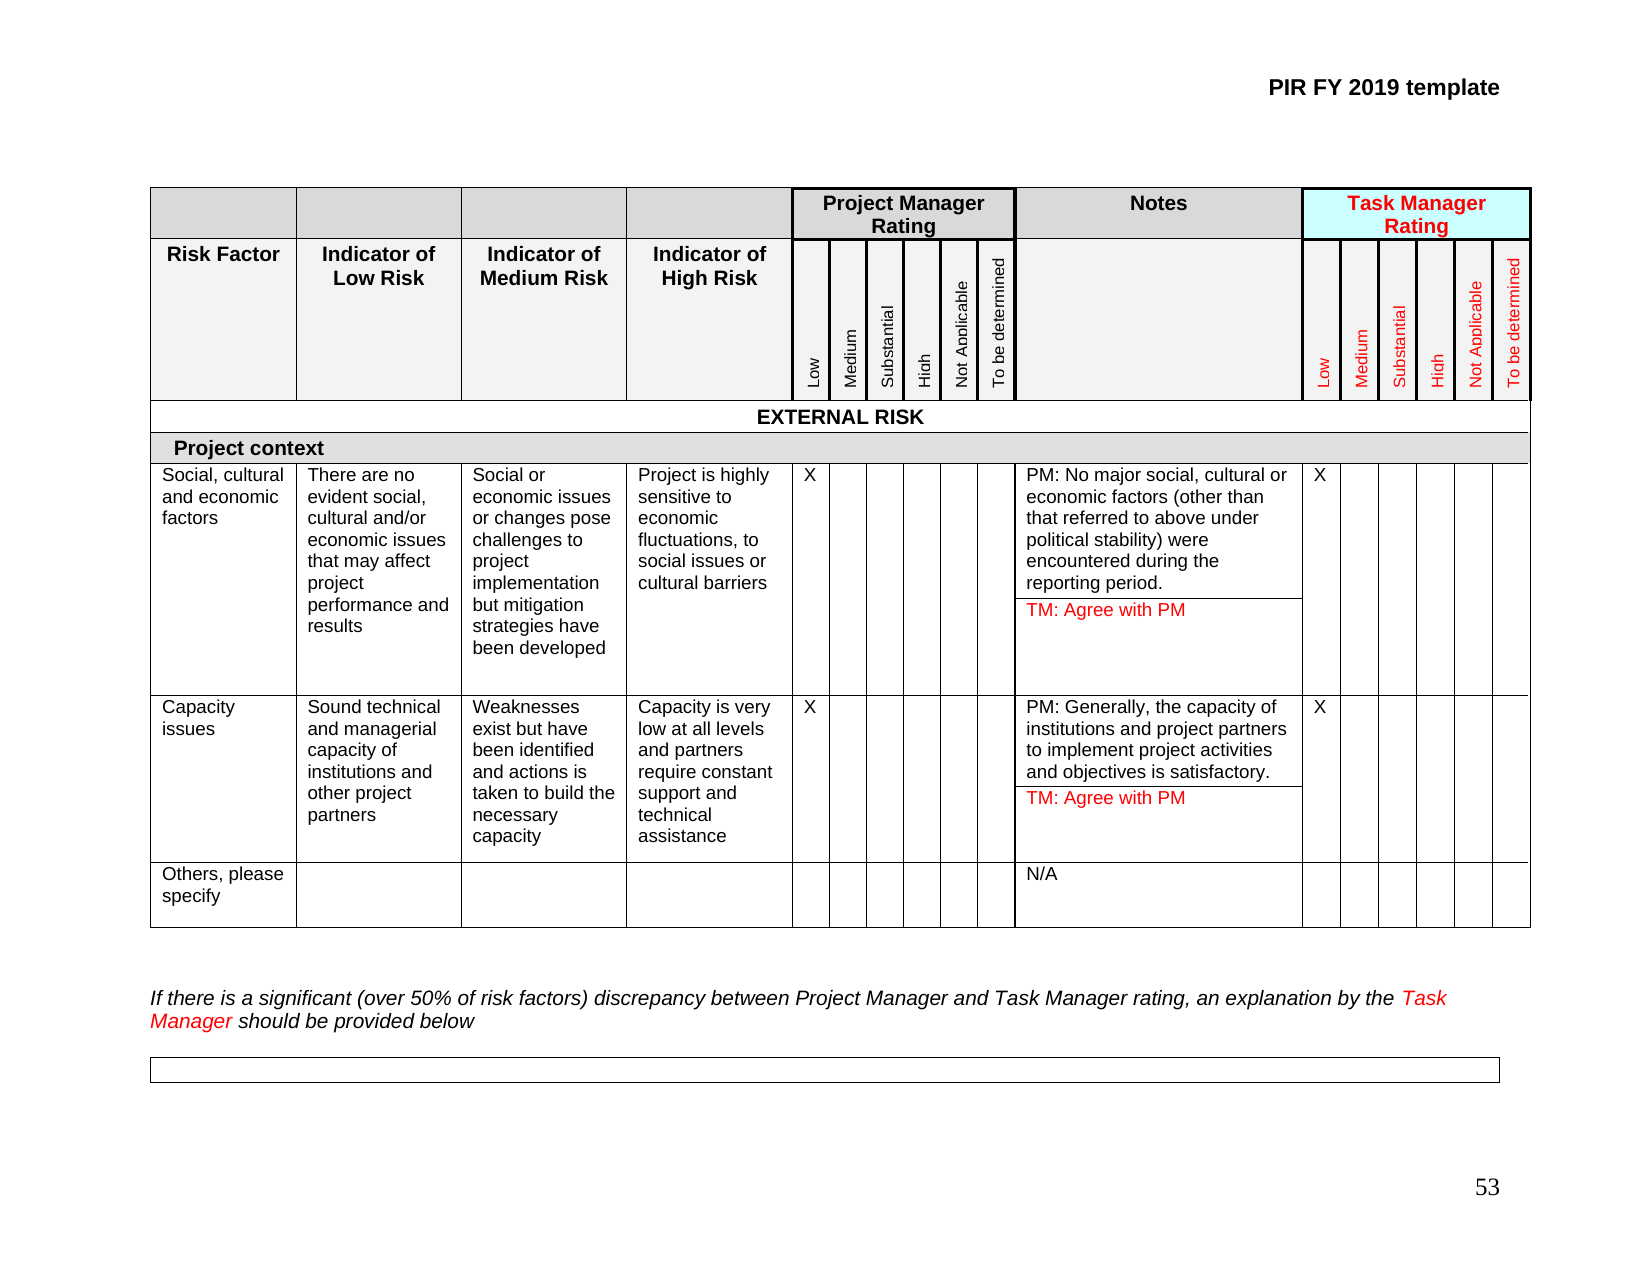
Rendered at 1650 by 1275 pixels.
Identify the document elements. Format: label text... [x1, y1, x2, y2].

table_cell [904, 863, 940, 927]
table_cell [1493, 862, 1530, 927]
table_cell N/A [1016, 863, 1302, 927]
table_cell X [793, 464, 829, 695]
table_cell [867, 696, 903, 862]
table_cell [793, 863, 829, 927]
table_header [151, 1058, 1499, 1082]
table_cell [1493, 463, 1530, 695]
table_cell [1417, 464, 1454, 695]
table_cell Project is highly sensitive to economic fluctuations, to social issues or cultural barriers [627, 464, 792, 695]
table_cell Indicator of High Risk [627, 239, 791, 400]
table_cell [1455, 696, 1492, 862]
table_cell EXTERNAL RISK [151, 400, 1530, 432]
table_cell [1379, 863, 1416, 927]
table_cell [1341, 863, 1378, 927]
table_cell [830, 863, 866, 927]
table_cell PM: Generally, the capacity of institutions and project partners to implement project activities and objectives is satisfactory. [1016, 696, 1302, 786]
table_header Notes [1017, 188, 1301, 238]
table_cell [1417, 863, 1454, 927]
table_cell [830, 464, 866, 695]
table_cell [1379, 696, 1416, 862]
table_cell Capacity issues [151, 696, 296, 862]
table_cell Low [794, 241, 828, 400]
table_header [462, 188, 626, 238]
table_cell X [1303, 696, 1340, 862]
table_cell Weaknesses exist but have been identified and actions is taken to build the necessary capacity [462, 696, 626, 862]
table_cell To be determined [979, 241, 1013, 400]
table_cell [1341, 696, 1378, 862]
table_cell Sound technical and managerial capacity of institutions and other project partners [297, 696, 461, 862]
table_cell [1455, 464, 1492, 695]
table_cell Indicator of Medium Risk [462, 239, 626, 400]
table_cell [941, 863, 977, 927]
table_cell [462, 863, 626, 927]
table_cell PM: No major social, cultural or economic factors (other than that referred to above under political stability) were encountered during the reporting period. [1016, 464, 1302, 597]
table_cell X [1303, 464, 1340, 695]
table_cell [1493, 695, 1530, 862]
table_cell There are no evident social, cultural and/or economic issues that may affect project performance and results [297, 464, 461, 695]
table_cell Risk Factor [151, 239, 296, 400]
table_cell Others, please specify [151, 863, 296, 927]
table_header Project Manager Rating [794, 190, 1013, 238]
table_cell [978, 863, 1014, 927]
table_header [627, 188, 791, 238]
table_cell [867, 863, 903, 927]
table_cell [1455, 863, 1492, 927]
table_cell Social or economic issues or changes pose challenges to project implementation but mitigation strategies have been developed [462, 464, 626, 695]
table_header [297, 188, 461, 238]
table_cell [1341, 464, 1378, 695]
table_cell Medium [831, 241, 865, 400]
table_cell TM: Agree with PM [1016, 599, 1302, 695]
table_cell [978, 696, 1014, 862]
table_cell [904, 696, 940, 862]
table_cell Capacity is very low at all levels and partners require constant support and technical assistance [627, 696, 792, 862]
table_cell Substantial [1380, 241, 1415, 400]
table_cell [941, 464, 977, 695]
table_cell High [1418, 241, 1453, 400]
table_cell [978, 464, 1014, 695]
table_cell Medium [1342, 241, 1377, 400]
table_cell [1379, 464, 1416, 695]
table_cell Social, cultural and economic factors [151, 464, 296, 695]
table_cell High [905, 241, 939, 400]
table_cell Not Applicable [942, 241, 976, 400]
table_cell [1017, 239, 1301, 400]
table_cell [1417, 696, 1454, 862]
table_cell [297, 863, 461, 927]
table_cell Substantial [868, 241, 902, 400]
table_header [151, 188, 296, 238]
table_cell To be determined [1494, 241, 1529, 400]
table_cell TM: Agree with PM [1016, 787, 1302, 862]
table_cell [941, 696, 977, 862]
table_cell Not Applicable [1456, 241, 1491, 400]
table_cell [904, 464, 940, 695]
table_cell [627, 863, 792, 927]
table_cell X [793, 696, 829, 862]
table_cell [1303, 863, 1340, 927]
table_header Task Manager Rating [1304, 190, 1529, 238]
table_cell [867, 464, 903, 695]
table_cell Project context [151, 432, 1530, 463]
table_cell Indicator of Low Risk [297, 239, 461, 400]
table_cell [830, 696, 866, 862]
table_cell Low [1304, 241, 1339, 400]
text If there is a significant (over 50% of risk factors) discrepancy between Project Manager and Task Manager rating, an explanation by the Task Manager should be provided below [150, 985, 1500, 1033]
